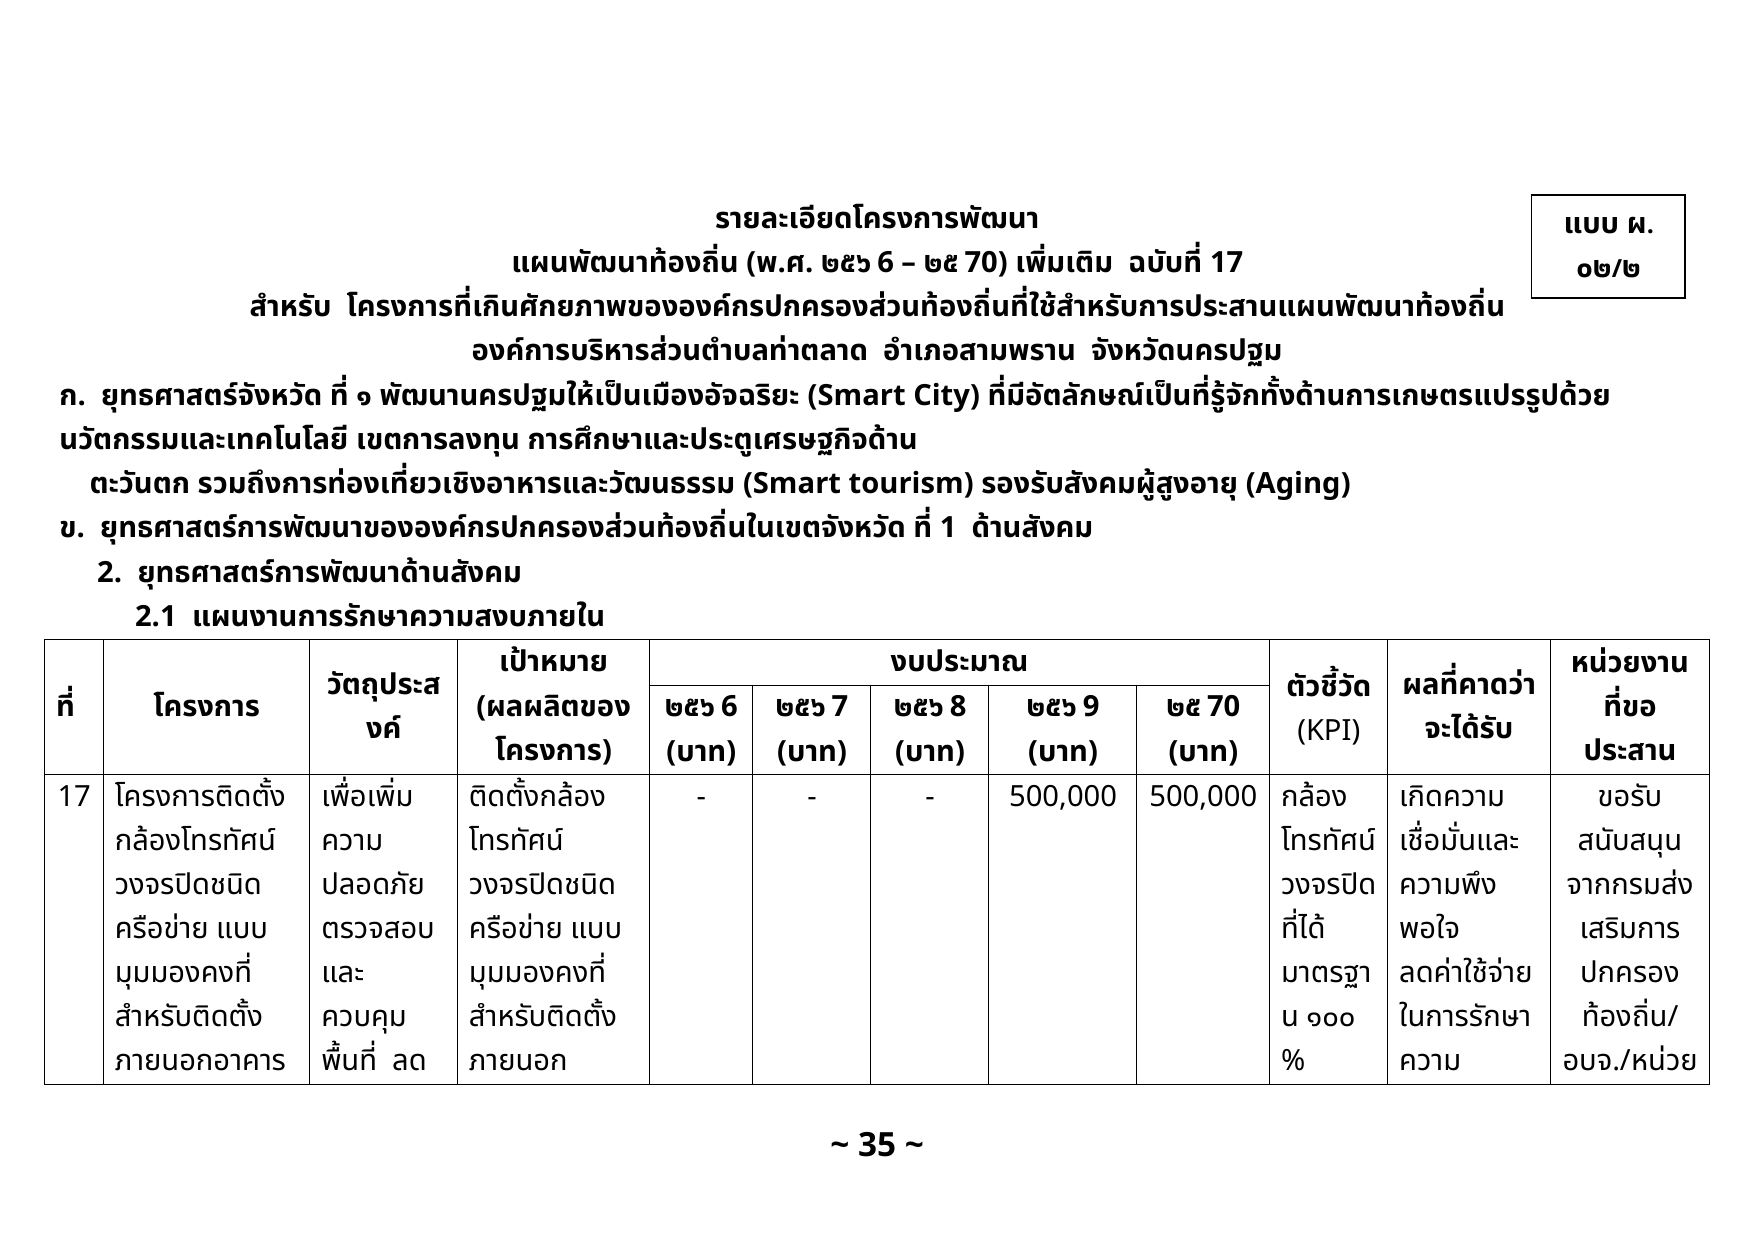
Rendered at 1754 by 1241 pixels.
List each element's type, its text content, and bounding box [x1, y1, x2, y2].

table_cell ๒๕๖9 (บาท) [989, 686, 1136, 774]
table_header หน่วยงานที่ขอประสาน [1551, 640, 1709, 774]
text สำหรับ โครงการที่เกินศักยภาพขององค์กรปกครองส่วนท้องถิ่นที่ใช้สำหรับการประสานแผนพัฒนาท้องถิ่น [59, 286, 1695, 330]
table_cell ๒๕๖7 (บาท) [753, 686, 870, 774]
text องค์การบริหารส่วนตำบลท่าตลาด อำเภอสามพราน จังหวัดนครปฐม [59, 330, 1695, 374]
table_header ที่ [45, 640, 103, 774]
text 2.1 แผนงานการรักษาความสงบภายใน [59, 595, 1695, 639]
table_cell 500,000 [989, 775, 1136, 1084]
text รายละเอียดโครงการพัฒนา [59, 197, 1531, 242]
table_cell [104, 775, 309, 1084]
table_cell - [871, 775, 988, 1084]
text 2. ยุทธศาสตร์การพัฒนาด้านสังคม [59, 551, 1695, 595]
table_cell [1270, 775, 1387, 1084]
table_cell ๒๕๖6 (บาท) [650, 686, 752, 774]
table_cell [1388, 775, 1550, 1084]
table_cell 500,000 [1137, 775, 1269, 1084]
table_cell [310, 775, 457, 1084]
table_cell ๒๕70 (บาท) [1137, 686, 1269, 774]
table_header โครงการ [104, 640, 309, 774]
text แผนพัฒนาท้องถิ่น (พ.ศ. ๒๕๖6 – ๒๕70) เพิ่มเติม ฉบับที่ 17 [59, 242, 1531, 286]
table_header ผลที่คาดว่า จะได้รับ [1388, 640, 1550, 774]
table_cell 17 [45, 775, 103, 1084]
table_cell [458, 775, 649, 1084]
table_header เป้าหมาย (ผลผลิตของโครงการ) [458, 640, 649, 774]
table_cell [1551, 775, 1709, 1084]
text ตะวันตก รวมถึงการท่องเที่ยวเชิงอาหารและวัฒนธรรม (Smart tourism) รองรับสังคมผู้สูงอายุ (Aging) [59, 462, 1695, 507]
table_header วัตถุประสงค์ [310, 640, 457, 774]
table_header ตัวชี้วัด (KPI) [1270, 640, 1387, 774]
table_cell ๒๕๖8 (บาท) [871, 686, 988, 774]
table_cell - [753, 775, 870, 1084]
table_header งบประมาณ [650, 640, 1269, 684]
text ก. ยุทธศาสตร์จังหวัด ที่ ๑ พัฒนานครปฐมให้เป็นเมืองอัจฉริยะ (Smart City) ที่มีอัตลักษณ์เป็นที่รู้จักทั้งด้านการเกษตรแปรรูปด้วยนวัตกรรมและเทคโนโลยี เขตการลงทุน การศึกษาและประตูเศรษฐกิจด้าน [59, 374, 1695, 462]
text ข. ยุทธศาสตร์การพัฒนาขององค์กรปกครองส่วนท้องถิ่นในเขตจังหวัด ที่ 1 ด้านสังคม [59, 507, 1695, 551]
table_cell - [650, 775, 752, 1084]
